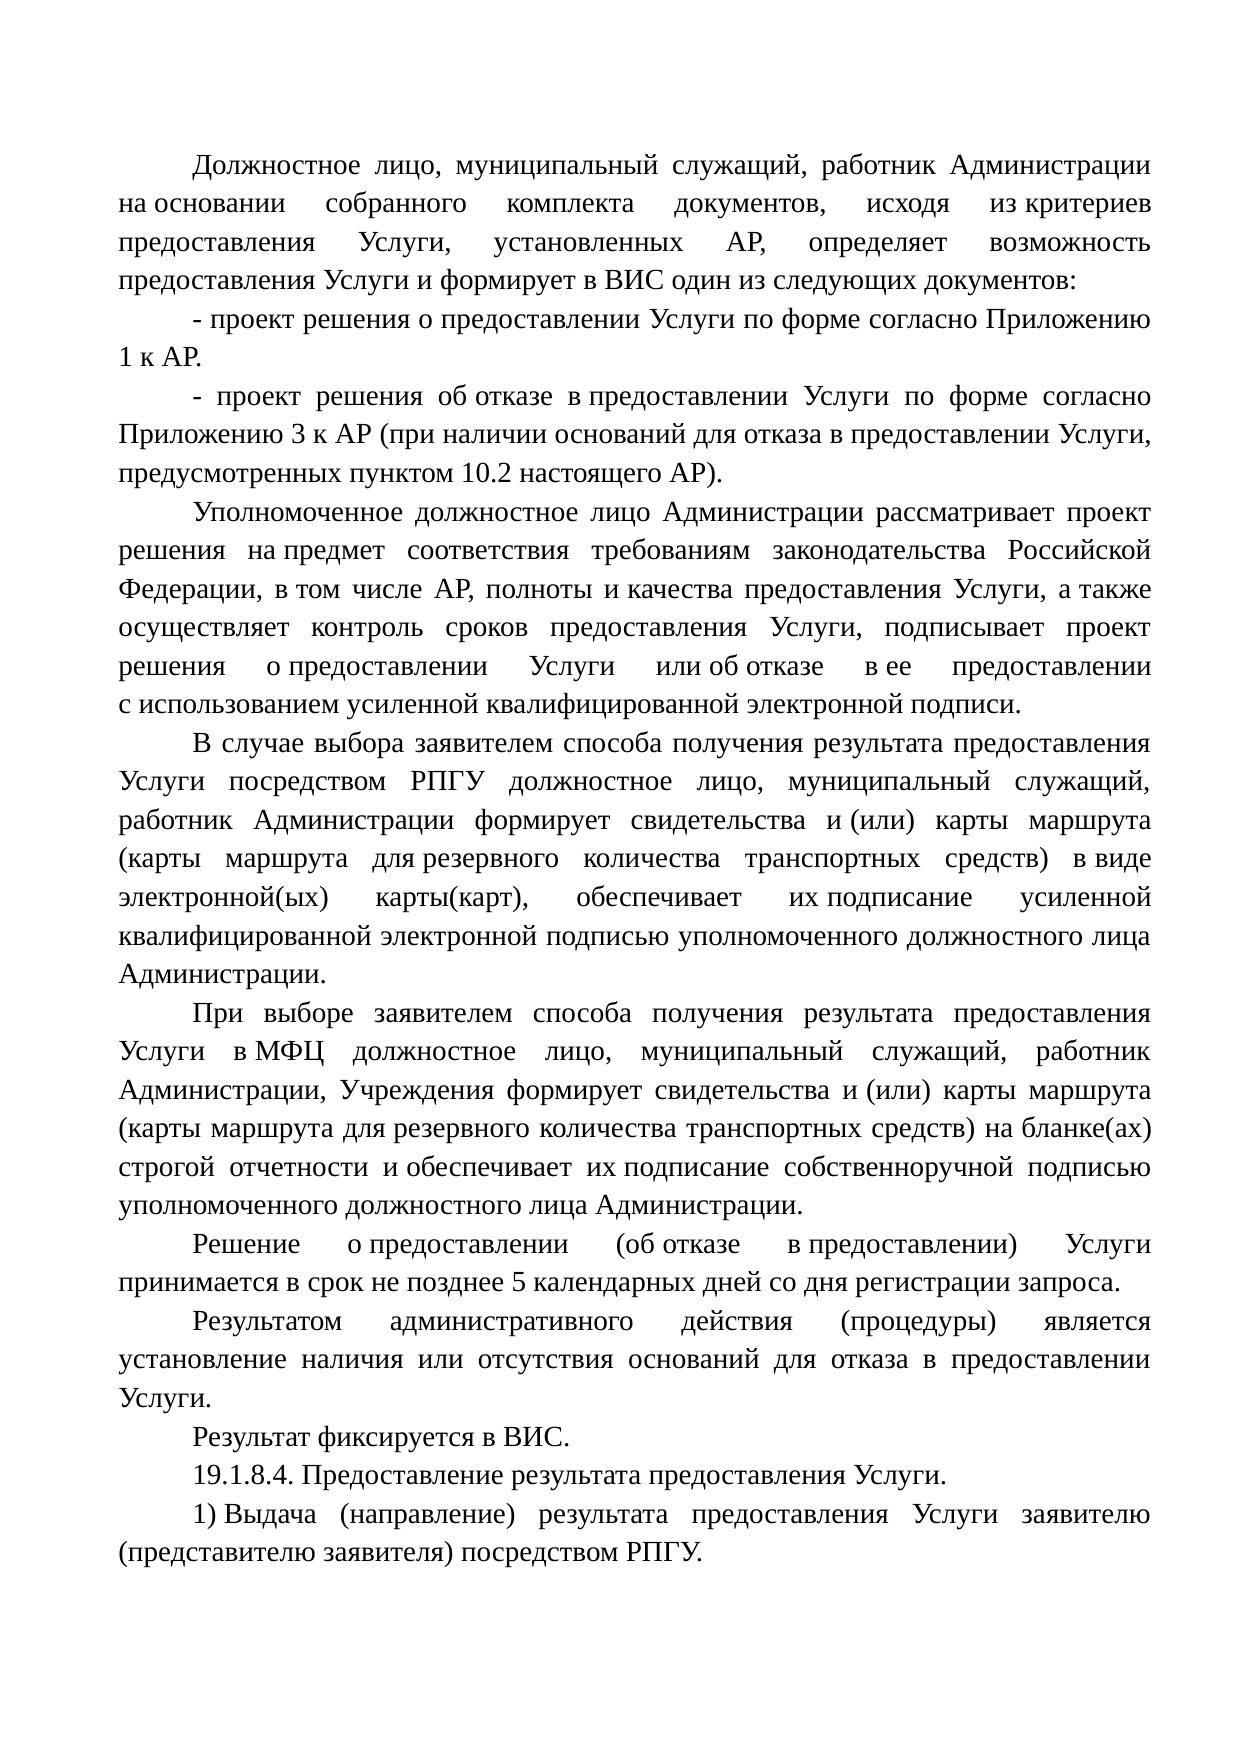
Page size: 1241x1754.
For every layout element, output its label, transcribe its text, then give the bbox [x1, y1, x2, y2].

text 19.1.8.4. Предоставление результата предоставления Услуги. [118, 1457, 1152, 1491]
text Результат фиксируется в ВИС. [118, 1419, 1152, 1452]
text - проект решения о предоставлении Услуги по форме согласно Приложению 1 к АР. [118, 301, 1152, 373]
text Результатом административного действия (процедуры) является установление наличия или отсутствия оснований для отказа в предоставлении Услуги. [118, 1303, 1152, 1414]
text В случае выбора заявителем способа получения результата предоставления Услуги посредством РПГУ должностное лицо, муниципальный служащий, работник Администрации формирует свидетельства и (или) карты маршрута (карты маршрута для резервного количества транспортных средств) в виде электронной(ых) карты(карт), обеспечивает их подписание усиленной квалифицированной электронной подписью уполномоченного должностного лица Администрации. [118, 725, 1152, 990]
text При выборе заявителем способа получения результата предоставления Услуги в МФЦ должностное лицо, муниципальный служащий, работник Администрации, Учреждения формирует свидетельства и (или) карты маршрута (карты маршрута для резервного количества транспортных средств) на бланке(ах) строгой отчетности и обеспечивает их подписание собственноручной подписью уполномоченного должностного лица Администрации. [118, 995, 1152, 1221]
text Решение о предоставлении (об отказе в предоставлении) Услуги принимается в срок не позднее 5 календарных дней со дня регистрации запроса. [118, 1226, 1152, 1298]
text Уполномоченное должностное лицо Администрации рассматривает проект решения на предмет соответствия требованиям законодательства Российской Федерации, в том числе АР, полноты и качества предоставления Услуги, а также осуществляет контроль сроков предоставления Услуги, подписывает проект решения о предоставлении Услуги или об отказе в ее предоставлении с использованием усиленной квалифицированной электронной подписи. [118, 494, 1152, 720]
text - проект решения об отказе в предоставлении Услуги по форме согласно Приложению 3 к АР (при наличии оснований для отказа в предоставлении Услуги, предусмотренных пунктом 10.2 настоящего АР). [118, 378, 1152, 489]
text Должностное лицо, муниципальный служащий, работник Администрации на основании собранного комплекта документов, исходя из критериев предоставления Услуги, установленных АР, определяет возможность предоставления Услуги и формирует в ВИС один из следующих документов: [118, 147, 1152, 296]
text 1) Выдача (направление) результата предоставления Услуги заявителю (представителю заявителя) посредством РПГУ. [118, 1496, 1152, 1568]
